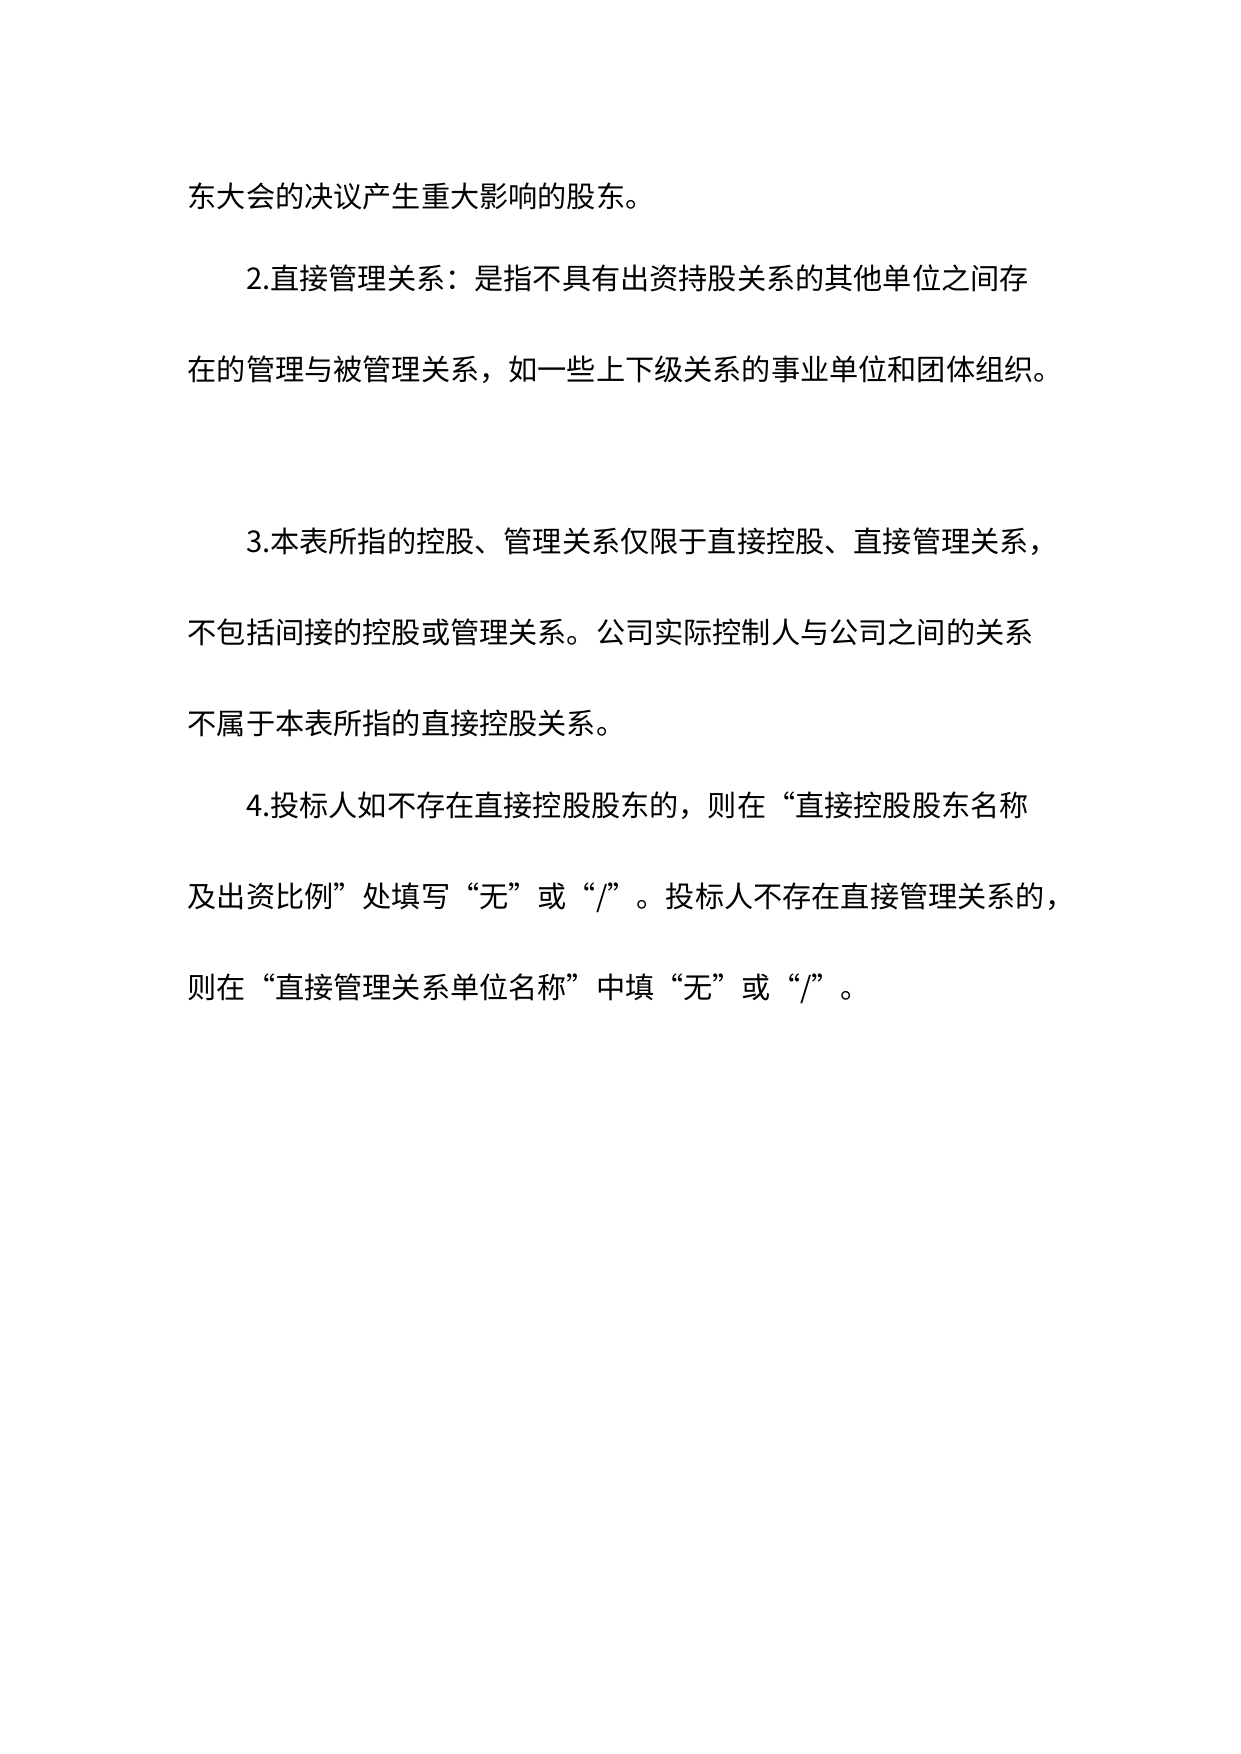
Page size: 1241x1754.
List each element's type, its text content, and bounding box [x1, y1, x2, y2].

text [187, 162, 1053, 227]
text 2.直接管理关系：是指不具有出资持股关系的其他单位之间存在的管理与被管理关系，如一些上下级关系的事业单位和团体组织。 [187, 244, 1053, 491]
text 4.投标人如不存在直接控股股东的，则在“直接控股股东名称及出资比例”处填写“无”或“/”。投标人不存在直接管理关系的，则在“直接管理关系单位名称”中填“无”或“/”。 [187, 771, 1053, 1018]
text 3.本表所指的控股、管理关系仅限于直接控股、直接管理关系，不包括间接的控股或管理关系。公司实际控制人与公司之间的关系不属于本表所指的直接控股关系。 [187, 508, 1053, 754]
